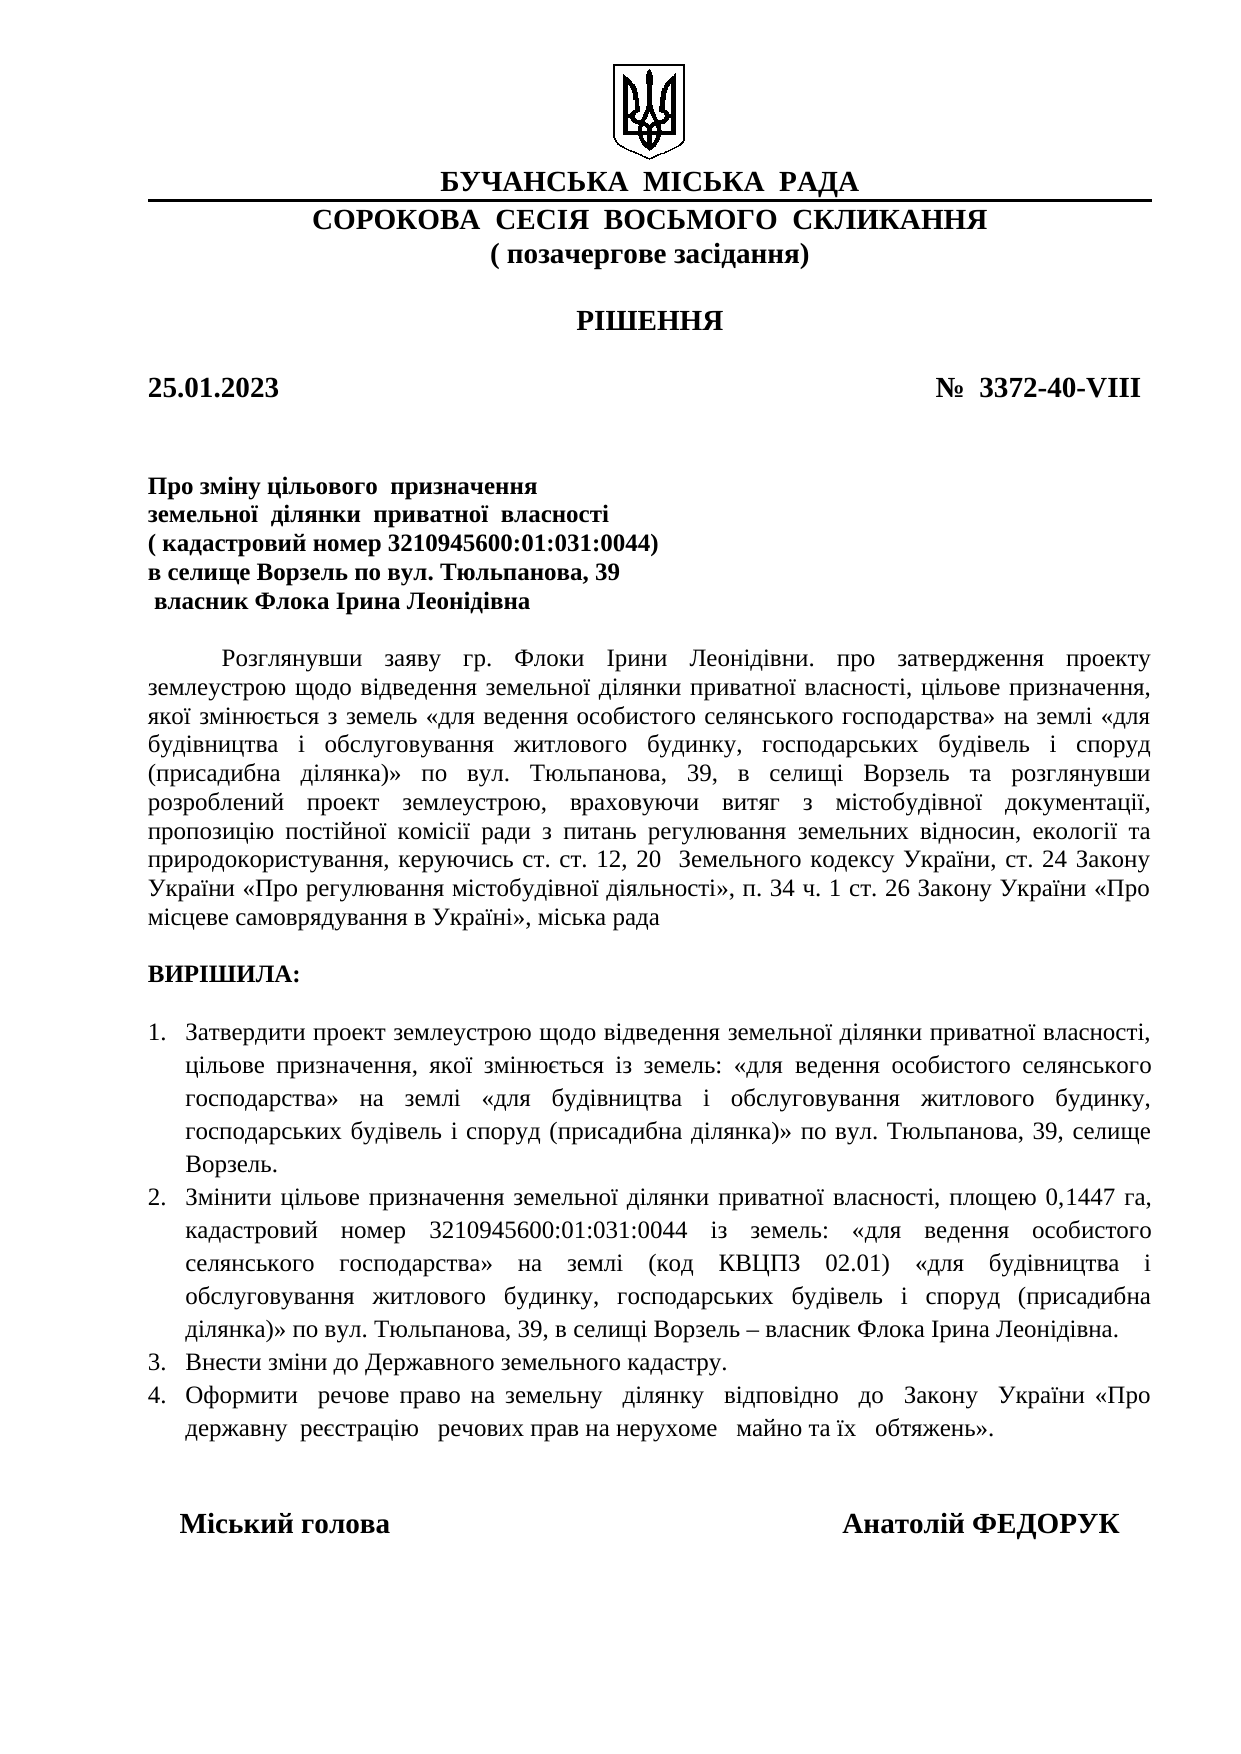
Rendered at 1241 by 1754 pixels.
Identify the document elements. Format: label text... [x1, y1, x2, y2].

text власник Флока Ірина Леонідівна [148, 586, 1152, 614]
text Міський голова Анатолій ФЕДОРУК [148, 1506, 1152, 1539]
text СОРОКОВА СЕСІЯ ВОСЬМОГО СКЛИКАННЯ [148, 202, 1152, 236]
text Про зміну цільового призначення [148, 471, 1152, 499]
text 25.01.2023 № 3372-40-VIІІ [148, 370, 1152, 404]
text ВИРІШИЛА: [148, 959, 1152, 988]
text ( позачергове засідання) [148, 236, 1152, 269]
list Внести зміни до Державного земельного кадастру. [148, 1347, 1152, 1376]
text БУЧАНСЬКА МІСЬКА РАДА [148, 164, 1152, 199]
text в селище Ворзель по вул. Тюльпанова, 39 [148, 557, 1152, 586]
text Розглянувши заяву гр. Флоки Ірини Леонідівни. про затвердження проекту землеустрою щодо відведення земельної ділянки приватної власності, цільове призначення, якої змінюється з земель «для ведення особистого селянського господарства» на землі «для будівництва і обслуговування житлового будинку, господарських будівель і споруд (присадибна ділянка)» по вул. Тюльпанова, 39, в селищі Ворзель та розглянувши розроблений проект землеустрою, враховуючи витяг з містобудівної документації, пропозицію постійної комісії ради з питань регулювання земельних відносин, екології та природокористування, керуючись ст. ст. 12, 20 Земельного кодексу України, ст. 24 Закону України «Про регулювання містобудівної діяльності», п. 34 ч. 1 ст. 26 Закону України «Про місцеве самоврядування в Україні», міська рада [148, 643, 1152, 931]
list Змінити цільове призначення земельної ділянки приватної власності, площею 0,1447 га, кадастровий номер 3210945600:01:031:0044 із земель: «для ведення особистого селянського господарства» на землі (код КВЦПЗ 02.01) «для будівництва і обслуговування житлового будинку, господарських будівель і споруд (присадибна ділянка)» по вул. Тюльпанова, 39, в селищі Ворзель – власник Флока Ірина Леонідівна. [148, 1182, 1152, 1343]
text РІШЕННЯ [148, 303, 1152, 337]
list Оформити речове право на земельну ділянку відповідно до Закону України «Про державну реєстрацію речових прав на нерухоме майно та їх обтяжень». [148, 1380, 1152, 1442]
text земельної ділянки приватної власності [148, 499, 1152, 528]
text ( кадастровий номер 3210945600:01:031:0044) [148, 528, 1152, 557]
list Затвердити проект землеустрою щодо відведення земельної ділянки приватної власності, цільове призначення, якої змінюється із земель: «для ведення особистого селянського господарства» на землі «для будівництва і обслуговування житлового будинку, господарських будівель і споруд (присадибна ділянка)» по вул. Тюльпанова, 39, селище Ворзель. [148, 1017, 1152, 1178]
